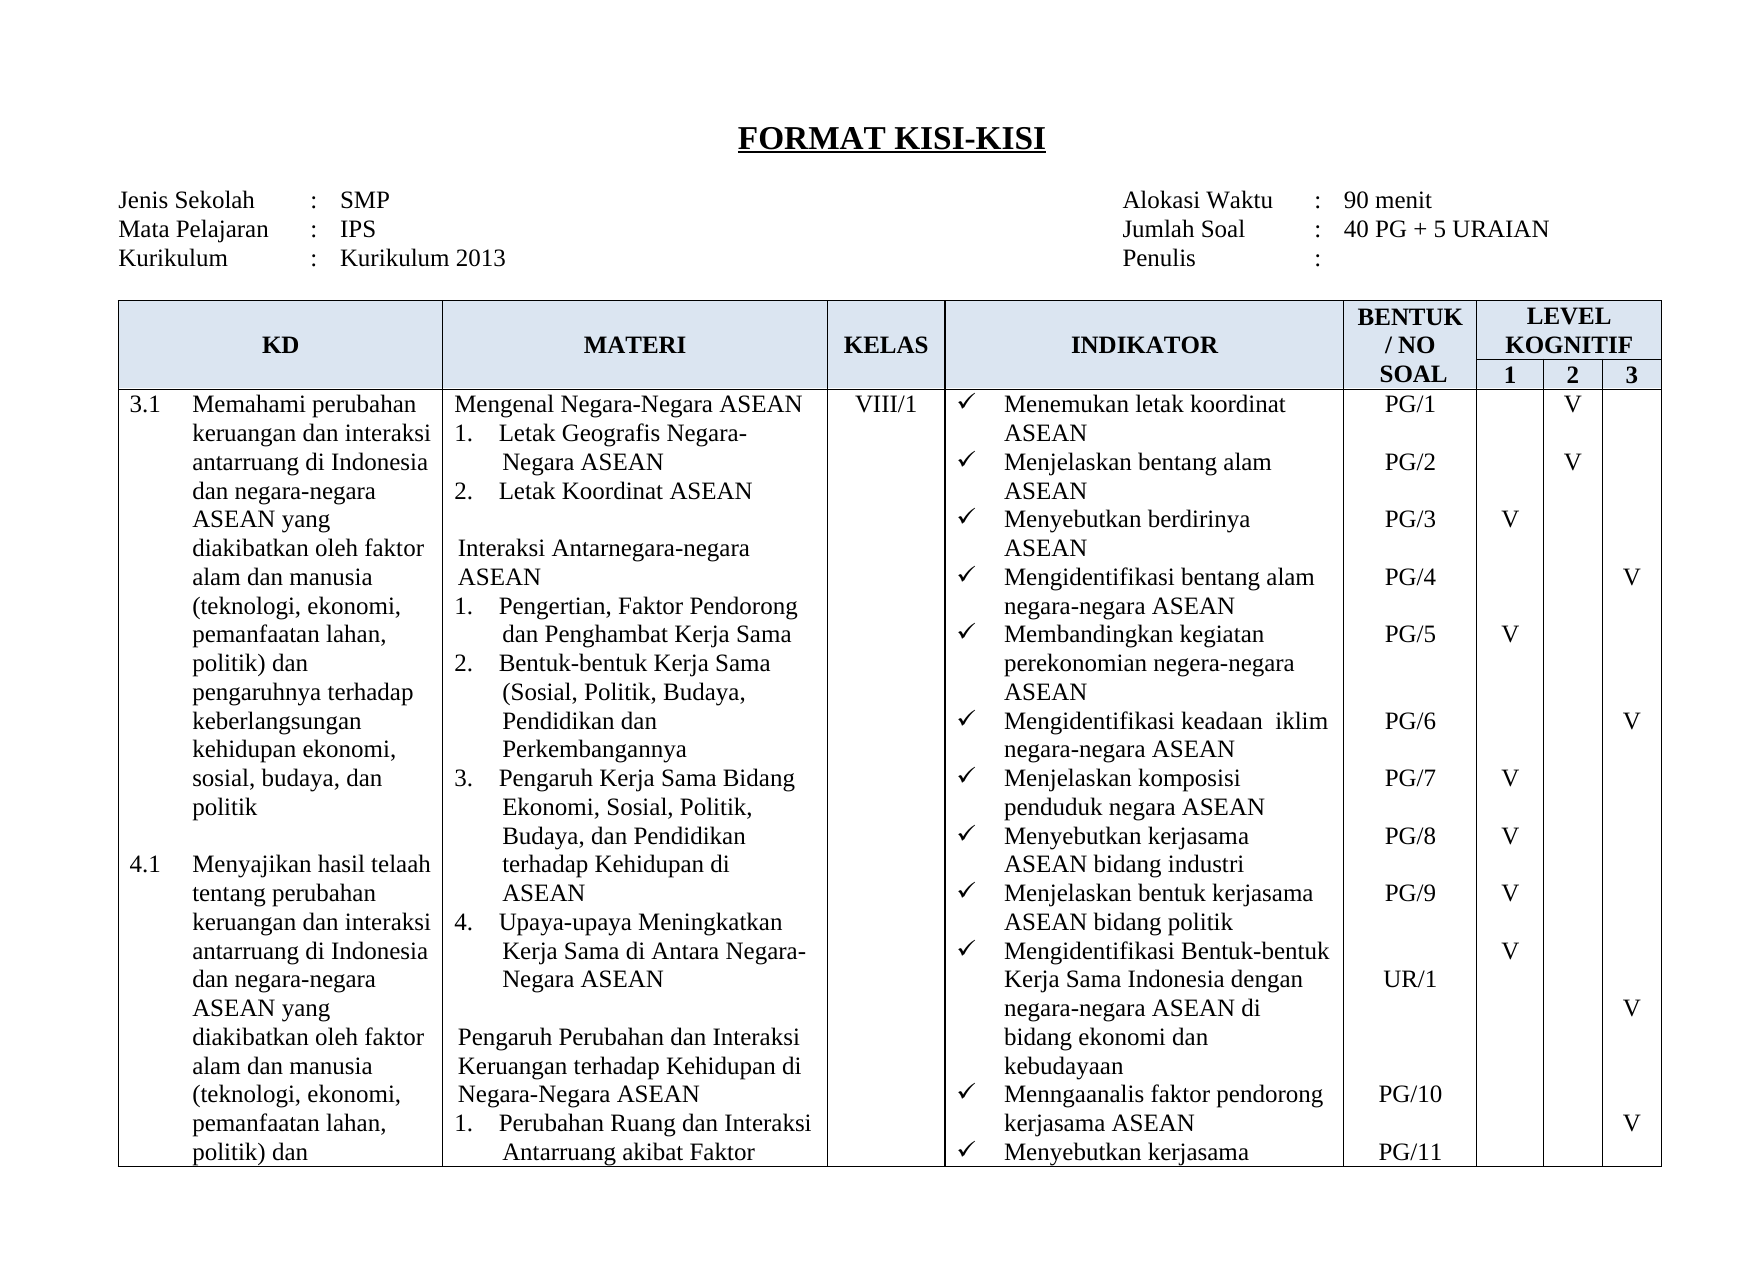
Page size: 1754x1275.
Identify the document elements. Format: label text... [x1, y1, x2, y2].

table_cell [443, 390, 827, 1166]
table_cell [1344, 390, 1476, 1166]
text Mata Pelajaran : IPS Jumlah Soal : 40 PG + 5 URAIAN [118, 214, 1665, 243]
table_cell VIII/1 [828, 390, 944, 1166]
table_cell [119, 390, 442, 1166]
table_header MATERI [443, 301, 827, 388]
table_cell 2 [1544, 360, 1602, 388]
table_header KD [119, 301, 442, 388]
text Kurikulum : Kurikulum 2013 Penulis : [118, 243, 1665, 271]
table_cell V V V V V V V V [1544, 390, 1602, 1166]
table_cell V V V V V V V V V V [1603, 390, 1661, 1166]
table_cell 3 [1603, 360, 1661, 388]
table_header LEVEL KOGNITIF [1477, 301, 1661, 359]
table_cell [946, 390, 1343, 1166]
table_header BENTUK/ NO SOAL [1344, 301, 1476, 388]
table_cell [1477, 390, 1543, 1166]
table_cell 1 [1477, 360, 1543, 388]
table_header INDIKATOR [946, 301, 1343, 388]
text Jenis Sekolah : SMP Alokasi Waktu : 90 menit [118, 185, 1665, 214]
table_header KELAS [828, 301, 944, 388]
text FORMAT KISI-KISI [118, 118, 1665, 156]
